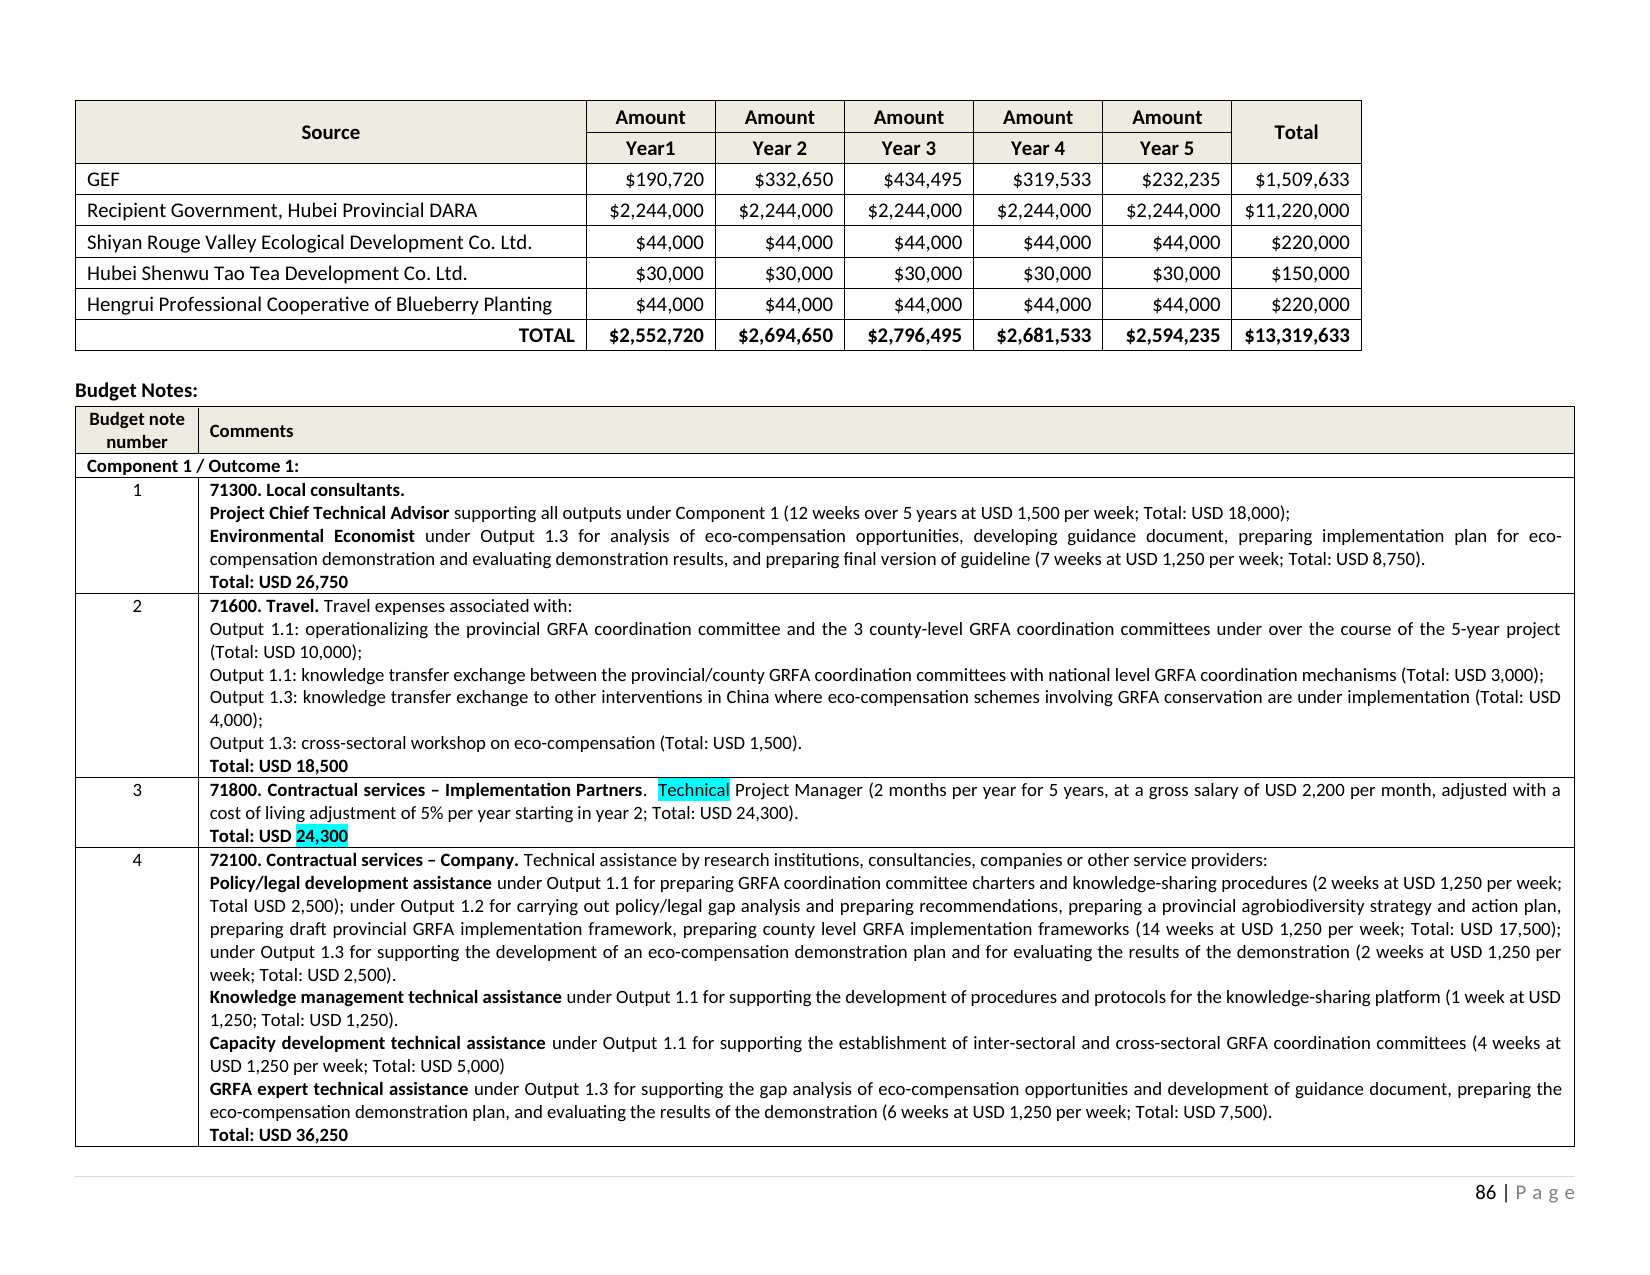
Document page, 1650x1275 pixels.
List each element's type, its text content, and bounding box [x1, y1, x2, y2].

table_cell $2,244,000 [974, 195, 1102, 225]
table_cell $13,319,633 [1232, 320, 1361, 350]
table_header Source [76, 101, 586, 163]
table_cell 3 [76, 778, 198, 847]
table_cell Hubei Shenwu Tao Tea Development Co. Ltd. [76, 258, 586, 288]
table_cell $30,000 [587, 258, 715, 288]
table_header Total [1232, 101, 1361, 163]
table_cell GEF [76, 164, 586, 194]
table_cell $150,000 [1232, 258, 1361, 288]
table_cell $2,244,000 [845, 195, 973, 225]
text Budget Notes: [75, 377, 1575, 402]
table_cell Shiyan Rouge Valley Ecological Development Co. Ltd. [76, 226, 586, 257]
table_cell $44,000 [974, 289, 1102, 319]
table_cell 71600. Travel. Travel expenses associated with: Output 1.1: operationalizing the provincial GRFA coordination committee and the 3 county-level GRFA coordination committees under over the course of the 5-year project (Total: USD 10,000); Output 1.1: knowledge transfer exchange between the provincial/county GRFA coordination committees with national level GRFA coordination mechanisms (Total: USD 3,000); Output 1.3: knowledge transfer exchange to other interventions in China where eco-compensation schemes involving GRFA conservation are under implementation (Total: USD 4,000); Output 1.3: cross-sectoral workshop on eco-compensation (Total: USD 1,500). Total: USD 18,500 [199, 594, 1574, 777]
table_cell $44,000 [716, 226, 844, 257]
table_cell Year 4 [974, 133, 1102, 163]
table_header Comments [199, 407, 1574, 453]
table_cell 4 [76, 848, 198, 1146]
table_cell $220,000 [1232, 289, 1361, 319]
table_cell $232,235 [1103, 164, 1231, 194]
table_cell 71300. Local consultants. Project Chief Technical Advisor supporting all outputs under Component 1 (12 weeks over 5 years at USD 1,500 per week; Total: USD 18,000); Environmental Economist under Output 1.3 for analysis of eco-compensation opportunities, developing guidance document, preparing implementation plan for eco-compensation demonstration and evaluating demonstration results, and preparing final version of guideline (7 weeks at USD 1,250 per week; Total: USD 8,750). Total: USD 26,750 [199, 478, 1574, 593]
table_cell $2,694,650 [716, 320, 844, 350]
table_header Amount [845, 101, 973, 132]
table_cell Year1 [587, 133, 715, 163]
table_cell $44,000 [1103, 226, 1231, 257]
table_cell 72100. Contractual services – Company. Technical assistance by research institutions, consultancies, companies or other service providers: Policy/legal development assistance under Output 1.1 for preparing GRFA coordination committee charters and knowledge-sharing procedures (2 weeks at USD 1,250 per week; Total USD 2,500); under Output 1.2 for carrying out policy/legal gap analysis and preparing recommendations, preparing a provincial agrobiodiversity strategy and action plan, preparing draft provincial GRFA implementation framework, preparing county level GRFA implementation frameworks (14 weeks at USD 1,250 per week; Total: USD 17,500); under Output 1.3 for supporting the development of an eco-compensation demonstration plan and for evaluating the results of the demonstration (2 weeks at USD 1,250 per week; Total: USD 2,500). Knowledge management technical assistance under Output 1.1 for supporting the development of procedures and protocols for the knowledge-sharing platform (1 week at USD 1,250; Total: USD 1,250). Capacity development technical assistance under Output 1.1 for supporting the establishment of inter-sectoral and cross-sectoral GRFA coordination committees (4 weeks at USD 1,250 per week; Total: USD 5,000) GRFA expert technical assistance under Output 1.3 for supporting the gap analysis of eco-compensation opportunities and development of guidance document, preparing the eco-compensation demonstration plan, and evaluating the results of the demonstration (6 weeks at USD 1,250 per week; Total: USD 7,500). Total: USD 36,250 [199, 848, 1574, 1146]
table_cell $44,000 [1103, 289, 1231, 319]
table_header Budget note number [76, 407, 198, 453]
table_cell $44,000 [587, 289, 715, 319]
table_cell $2,796,495 [845, 320, 973, 350]
table_cell $44,000 [845, 289, 973, 319]
table_cell Hengrui Professional Cooperative of Blueberry Planting [76, 289, 586, 319]
table_cell $44,000 [845, 226, 973, 257]
table_cell $30,000 [845, 258, 973, 288]
table_cell $319,533 [974, 164, 1102, 194]
table_cell $30,000 [716, 258, 844, 288]
table_cell Recipient Government, Hubei Provincial DARA [76, 195, 586, 225]
table_cell $30,000 [974, 258, 1102, 288]
table_cell $30,000 [1103, 258, 1231, 288]
table_cell $44,000 [716, 289, 844, 319]
table_header Amount [716, 101, 844, 132]
table_cell $332,650 [716, 164, 844, 194]
table_cell $1,509,633 [1232, 164, 1361, 194]
table_cell $190,720 [587, 164, 715, 194]
table_cell $2,552,720 [587, 320, 715, 350]
table_cell 1 [76, 478, 198, 593]
table_cell $220,000 [1232, 226, 1361, 257]
table_cell TOTAL [76, 320, 586, 350]
table_cell $2,244,000 [1103, 195, 1231, 225]
table_cell $2,244,000 [716, 195, 844, 225]
table_header Amount [974, 101, 1102, 132]
table_cell $2,244,000 [587, 195, 715, 225]
table_header Amount [587, 101, 715, 132]
table_cell $44,000 [587, 226, 715, 257]
table_cell 71800. Contractual services – Implementation Partners. Technical Project Manager (2 months per year for 5 years, at a gross salary of USD 2,200 per month, adjusted with a cost of living adjustment of 5% per year starting in year 2; Total: USD 24,300). Total: USD 24,300 [199, 778, 1574, 847]
table_header Amount [1103, 101, 1231, 132]
table_cell Year 2 [716, 133, 844, 163]
table_cell $2,594,235 [1103, 320, 1231, 350]
table_cell Year 5 [1103, 133, 1231, 163]
table_cell $44,000 [974, 226, 1102, 257]
table_cell 2 [76, 594, 198, 777]
table_cell $2,681,533 [974, 320, 1102, 350]
table_cell Year 3 [845, 133, 973, 163]
table_cell $434,495 [845, 164, 973, 194]
table_cell $11,220,000 [1232, 195, 1361, 225]
table_cell Component 1 / Outcome 1: [76, 454, 1574, 477]
